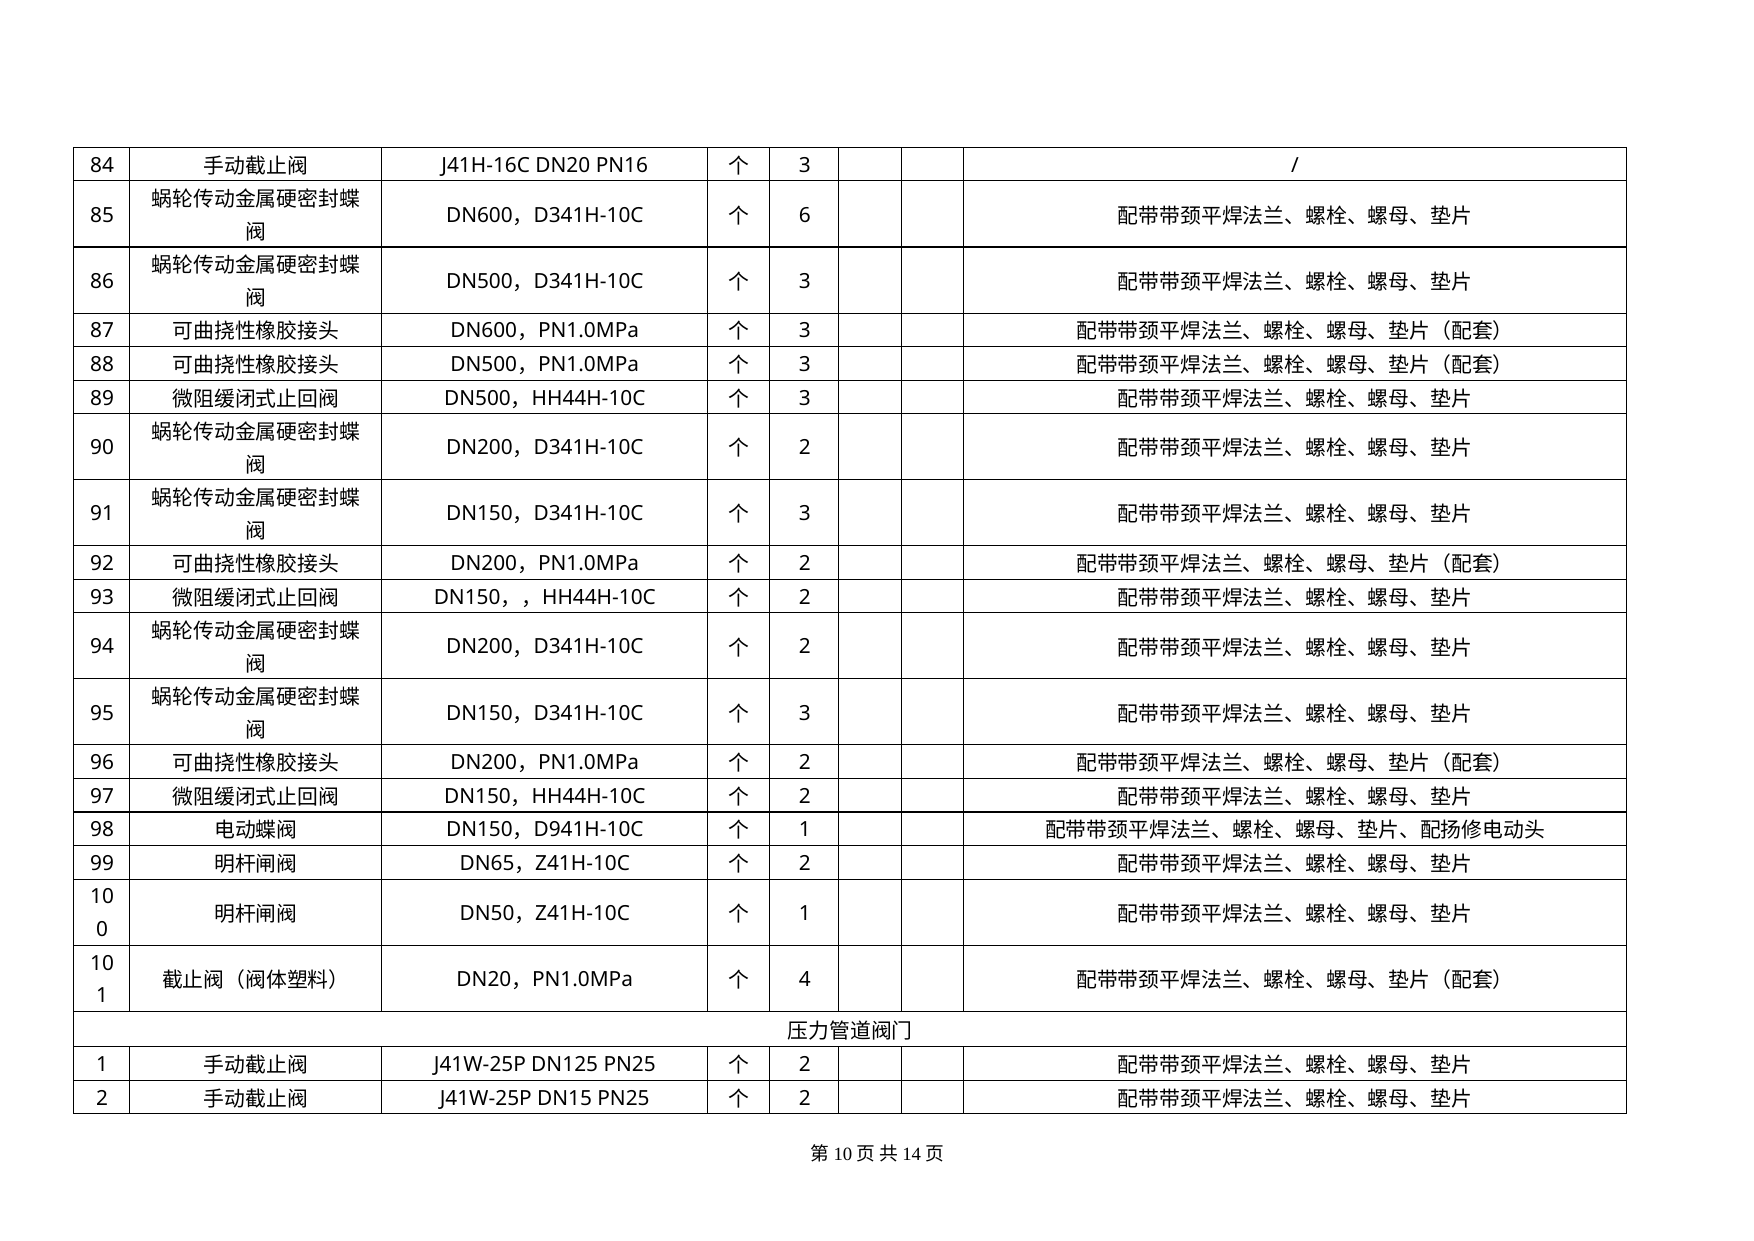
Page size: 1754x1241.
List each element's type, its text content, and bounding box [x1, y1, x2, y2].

table_cell [902, 613, 963, 678]
table_cell 个 [708, 779, 769, 811]
table_cell DN200，D341H-10C [382, 414, 707, 479]
table_cell 个 [708, 679, 769, 744]
table_cell [902, 248, 963, 312]
table_cell 压力管道阀门 [74, 1012, 1626, 1046]
table_cell 84 [74, 148, 129, 180]
table_cell 配带带颈平焊法兰、螺栓、螺母、垫片 [964, 414, 1626, 479]
table_cell 2 [770, 745, 838, 778]
table_cell DN65，Z41H-10C [382, 846, 707, 878]
table_cell 蜗轮传动金属硬密封蝶阀 [130, 480, 381, 545]
table_cell 94 [74, 613, 129, 678]
table_cell 个 [708, 347, 769, 379]
table_cell 个 [708, 546, 769, 579]
table_cell 蜗轮传动金属硬密封蝶阀 [130, 613, 381, 678]
table_cell 87 [74, 314, 129, 346]
table_cell 个 [708, 1047, 769, 1080]
table_cell [902, 745, 963, 778]
table_cell 101 [74, 946, 129, 1011]
table_cell [839, 745, 901, 778]
table_cell 可曲挠性橡胶接头 [130, 314, 381, 346]
table_cell 2 [770, 580, 838, 612]
table_cell 个 [708, 880, 769, 944]
table_cell DN200，D341H-10C [382, 613, 707, 678]
table_cell 2 [770, 546, 838, 579]
table_cell 2 [770, 414, 838, 479]
table_cell [902, 880, 963, 944]
table_cell [839, 381, 901, 413]
table_cell 蜗轮传动金属硬密封蝶阀 [130, 679, 381, 744]
table_cell 截止阀（阀体塑料） [130, 946, 381, 1011]
table_cell DN200，PN1.0MPa [382, 546, 707, 579]
table_cell 个 [708, 181, 769, 246]
table_cell 可曲挠性橡胶接头 [130, 546, 381, 579]
table_cell 明杆闸阀 [130, 880, 381, 944]
table_cell [839, 846, 901, 878]
table_cell [839, 946, 901, 1011]
table_cell 个 [708, 613, 769, 678]
table_cell 86 [74, 248, 129, 312]
table_cell DN500，D341H-10C [382, 248, 707, 312]
table_cell DN600，PN1.0MPa [382, 314, 707, 346]
table_cell J41W-25P DN15 PN25 [382, 1081, 707, 1113]
table_cell 可曲挠性橡胶接头 [130, 347, 381, 379]
table_cell [839, 613, 901, 678]
table_cell 配带带颈平焊法兰、螺栓、螺母、垫片 [964, 679, 1626, 744]
table_cell [902, 414, 963, 479]
table_cell 配带带颈平焊法兰、螺栓、螺母、垫片 [964, 480, 1626, 545]
table_cell 3 [770, 480, 838, 545]
table_cell [839, 414, 901, 479]
table_cell [839, 779, 901, 811]
table_cell 配带带颈平焊法兰、螺栓、螺母、垫片（配套） [964, 546, 1626, 579]
table_cell 配带带颈平焊法兰、螺栓、螺母、垫片 [964, 381, 1626, 413]
table_cell 3 [770, 381, 838, 413]
table_cell 微阻缓闭式止回阀 [130, 381, 381, 413]
table_cell [839, 1047, 901, 1080]
table_cell / [964, 148, 1626, 180]
table_cell 个 [708, 414, 769, 479]
table_cell [839, 347, 901, 379]
table_cell 100 [74, 880, 129, 944]
table_cell [902, 580, 963, 612]
table_cell [902, 347, 963, 379]
table_cell DN150，HH44H-10C [382, 779, 707, 811]
table_cell [839, 546, 901, 579]
table_cell 微阻缓闭式止回阀 [130, 580, 381, 612]
table_cell 2 [770, 613, 838, 678]
table_cell [839, 480, 901, 545]
table_cell DN150，D941H-10C [382, 813, 707, 845]
table_cell 手动截止阀 [130, 1081, 381, 1113]
table_cell 配带带颈平焊法兰、螺栓、螺母、垫片 [964, 613, 1626, 678]
table_cell 配带带颈平焊法兰、螺栓、螺母、垫片 [964, 1047, 1626, 1080]
table_cell 蜗轮传动金属硬密封蝶阀 [130, 181, 381, 246]
table_cell DN600，D341H-10C [382, 181, 707, 246]
table_cell 配带带颈平焊法兰、螺栓、螺母、垫片、配扬修电动头 [964, 813, 1626, 845]
table_cell [902, 546, 963, 579]
table_cell DN150，D341H-10C [382, 679, 707, 744]
table_cell 2 [770, 779, 838, 811]
table_cell 配带带颈平焊法兰、螺栓、螺母、垫片 [964, 846, 1626, 878]
table_cell 配带带颈平焊法兰、螺栓、螺母、垫片 [964, 779, 1626, 811]
table_cell 配带带颈平焊法兰、螺栓、螺母、垫片（配套） [964, 314, 1626, 346]
table_cell 配带带颈平焊法兰、螺栓、螺母、垫片 [964, 880, 1626, 944]
table_cell 个 [708, 148, 769, 180]
table_cell [902, 1081, 963, 1113]
table_cell 个 [708, 846, 769, 878]
table_cell 1 [770, 813, 838, 845]
table_cell 个 [708, 248, 769, 312]
table_cell [839, 248, 901, 312]
table_cell 90 [74, 414, 129, 479]
table_cell 个 [708, 480, 769, 545]
table_cell 个 [708, 745, 769, 778]
table_cell DN500，HH44H-10C [382, 381, 707, 413]
table_cell DN150，，HH44H-10C [382, 580, 707, 612]
table_cell 85 [74, 181, 129, 246]
table_cell 3 [770, 148, 838, 180]
table_cell 2 [770, 846, 838, 878]
table_cell 手动截止阀 [130, 1047, 381, 1080]
table_cell 个 [708, 813, 769, 845]
table_cell 个 [708, 946, 769, 1011]
table_cell 微阻缓闭式止回阀 [130, 779, 381, 811]
table_cell 1 [770, 880, 838, 944]
table_cell 89 [74, 381, 129, 413]
table_cell 电动蝶阀 [130, 813, 381, 845]
table_cell 配带带颈平焊法兰、螺栓、螺母、垫片（配套） [964, 946, 1626, 1011]
table_cell DN200，PN1.0MPa [382, 745, 707, 778]
table_cell J41H-16C DN20 PN16 [382, 148, 707, 180]
table_cell [902, 846, 963, 878]
table_cell 3 [770, 347, 838, 379]
table_cell 个 [708, 314, 769, 346]
table_cell 1 [74, 1047, 129, 1080]
table_cell 明杆闸阀 [130, 846, 381, 878]
table_cell 88 [74, 347, 129, 379]
table_cell 4 [770, 946, 838, 1011]
table_cell [902, 1047, 963, 1080]
table_cell 3 [770, 314, 838, 346]
table_cell [902, 480, 963, 545]
table_cell 6 [770, 181, 838, 246]
table_cell 93 [74, 580, 129, 612]
table_cell 蜗轮传动金属硬密封蝶阀 [130, 248, 381, 312]
table_cell [902, 679, 963, 744]
table_cell [839, 148, 901, 180]
table_cell [839, 679, 901, 744]
table_cell [839, 880, 901, 944]
table_cell 2 [770, 1047, 838, 1080]
table_cell [839, 181, 901, 246]
table_cell 个 [708, 580, 769, 612]
table_cell J41W-25P DN125 PN25 [382, 1047, 707, 1080]
table_cell [902, 181, 963, 246]
table_cell 可曲挠性橡胶接头 [130, 745, 381, 778]
table_cell [902, 314, 963, 346]
table_cell 99 [74, 846, 129, 878]
table_cell [839, 580, 901, 612]
table_cell 98 [74, 813, 129, 845]
table_cell [839, 1081, 901, 1113]
table_cell [902, 148, 963, 180]
table_cell [902, 779, 963, 811]
table_cell 个 [708, 381, 769, 413]
table_cell 配带带颈平焊法兰、螺栓、螺母、垫片 [964, 1081, 1626, 1113]
table_cell 2 [770, 1081, 838, 1113]
table_cell 手动截止阀 [130, 148, 381, 180]
table_cell [839, 314, 901, 346]
table_cell 配带带颈平焊法兰、螺栓、螺母、垫片（配套） [964, 745, 1626, 778]
table_cell [902, 946, 963, 1011]
table_cell 配带带颈平焊法兰、螺栓、螺母、垫片 [964, 580, 1626, 612]
table_cell 配带带颈平焊法兰、螺栓、螺母、垫片 [964, 248, 1626, 312]
table_cell 96 [74, 745, 129, 778]
table_cell 配带带颈平焊法兰、螺栓、螺母、垫片（配套） [964, 347, 1626, 379]
table_cell 92 [74, 546, 129, 579]
table_cell 95 [74, 679, 129, 744]
table_cell 3 [770, 679, 838, 744]
table_cell 91 [74, 480, 129, 545]
table_cell DN50，Z41H-10C [382, 880, 707, 944]
table_cell [902, 381, 963, 413]
table_cell DN20，PN1.0MPa [382, 946, 707, 1011]
table_cell [902, 813, 963, 845]
table_cell 蜗轮传动金属硬密封蝶阀 [130, 414, 381, 479]
table_cell DN150，D341H-10C [382, 480, 707, 545]
table_cell 2 [74, 1081, 129, 1113]
table_cell 个 [708, 1081, 769, 1113]
table_cell 97 [74, 779, 129, 811]
table_cell [839, 813, 901, 845]
table_cell 配带带颈平焊法兰、螺栓、螺母、垫片 [964, 181, 1626, 246]
table_cell 3 [770, 248, 838, 312]
table_cell DN500，PN1.0MPa [382, 347, 707, 379]
